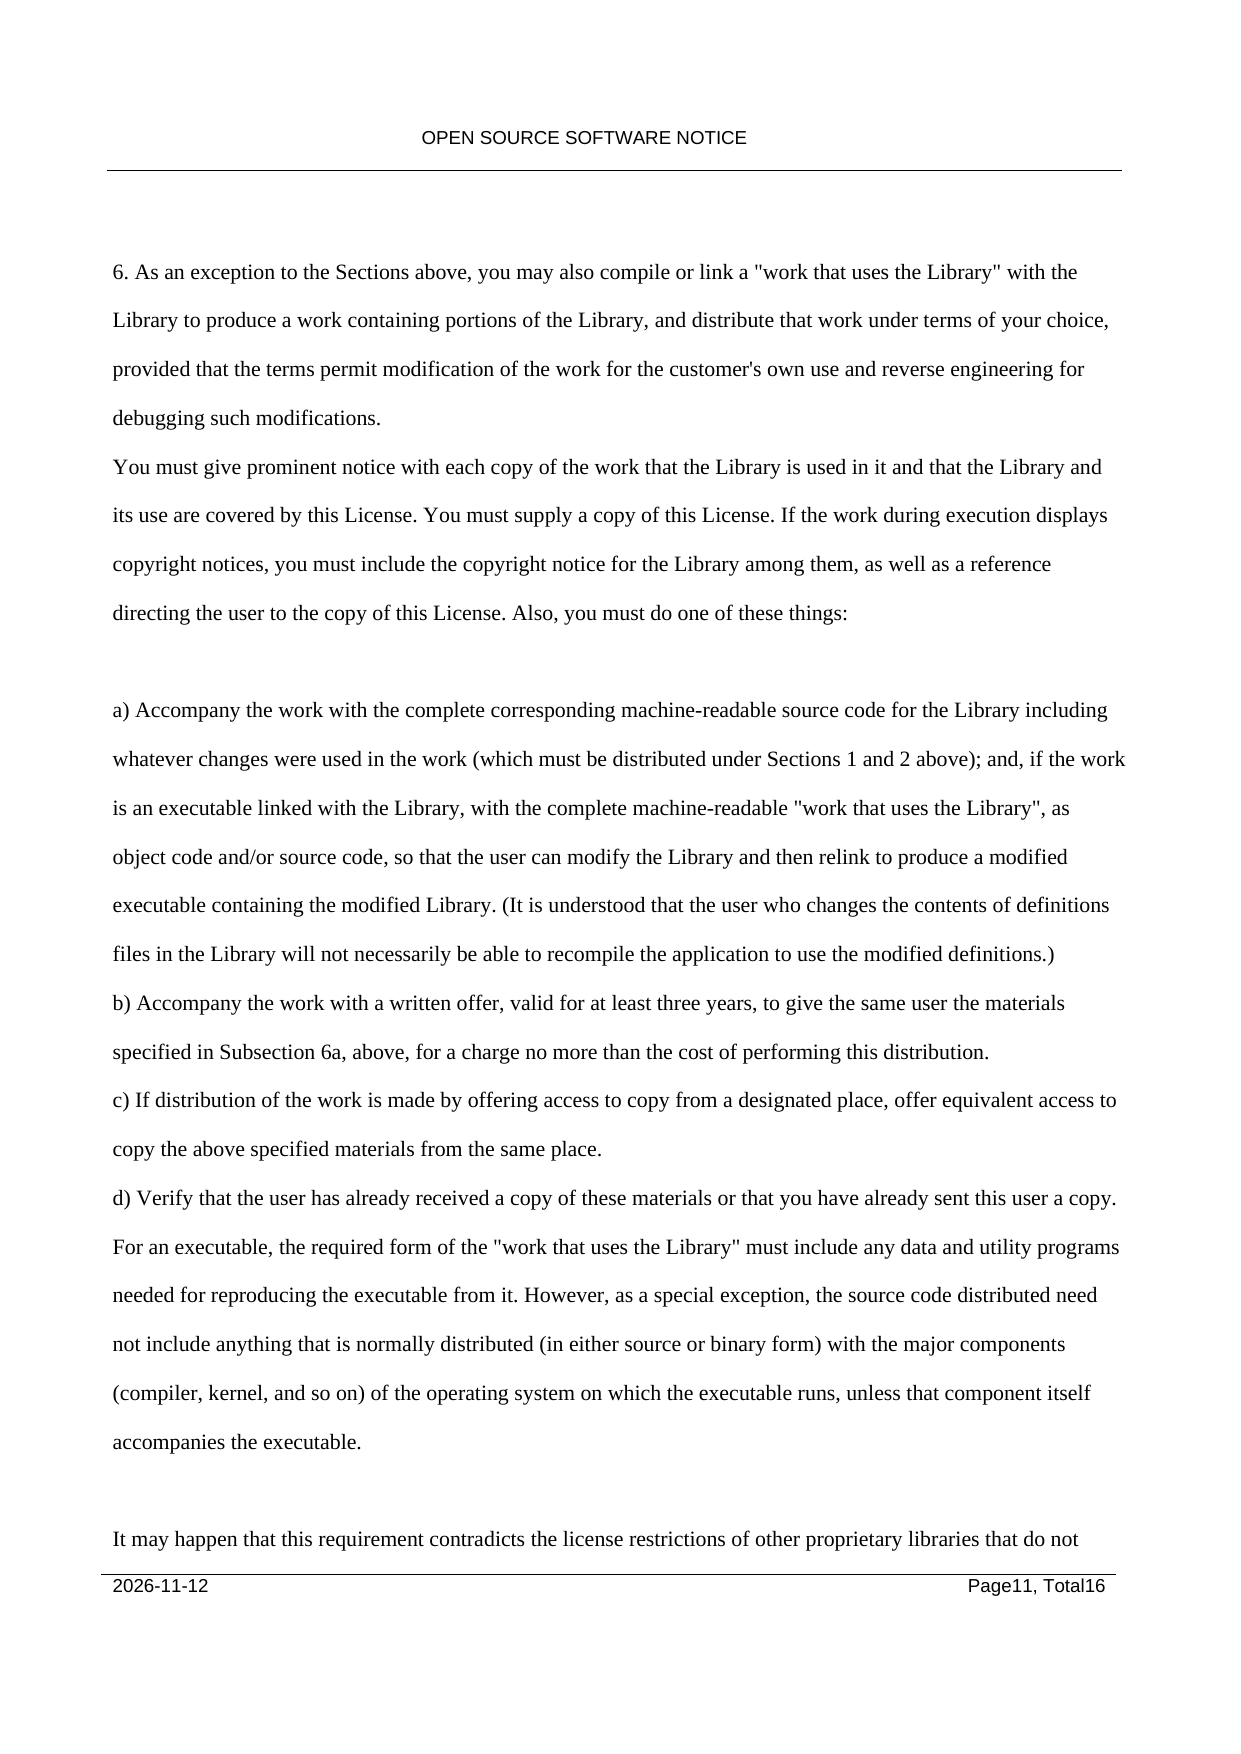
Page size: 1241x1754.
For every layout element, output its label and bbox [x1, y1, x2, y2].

text [112, 206, 1128, 1555]
